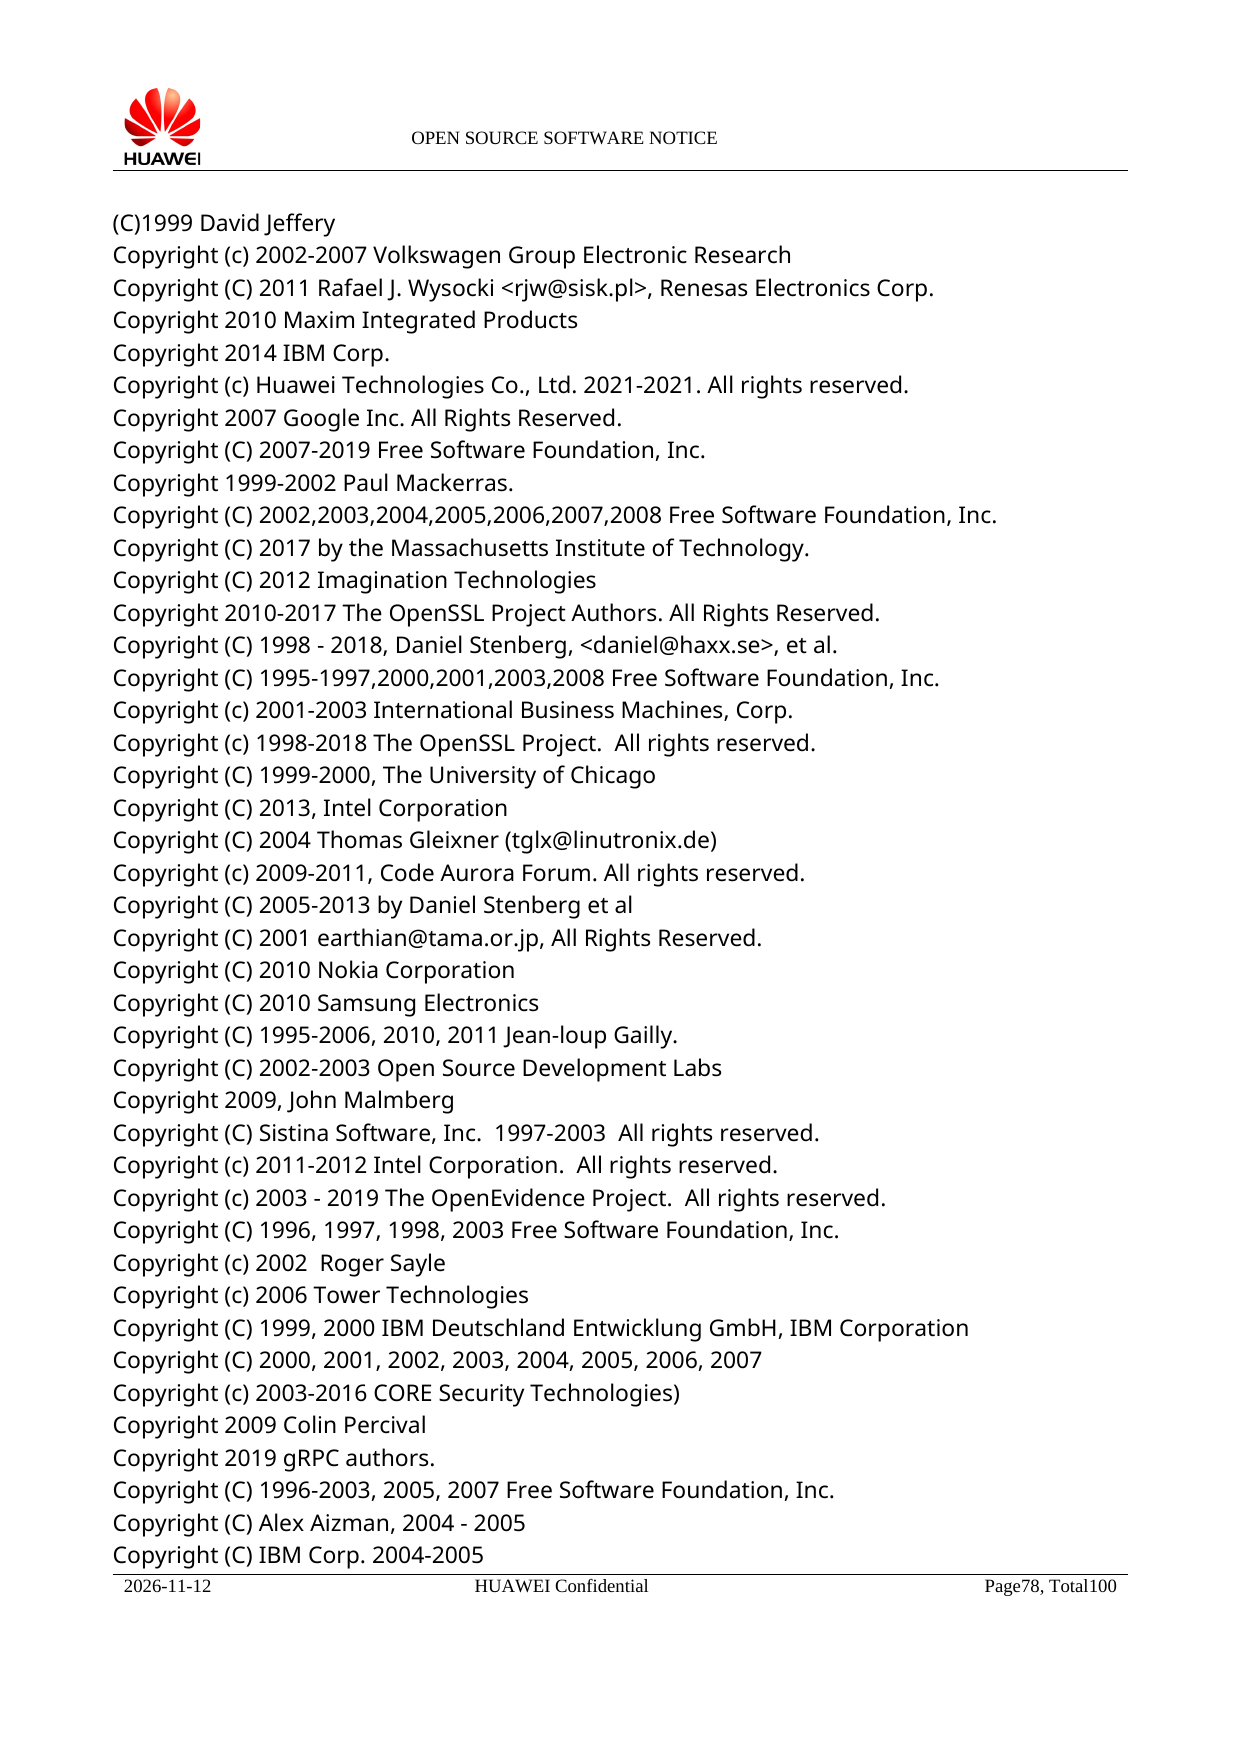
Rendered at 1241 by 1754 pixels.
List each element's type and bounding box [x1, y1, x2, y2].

picture [124, 88, 201, 165]
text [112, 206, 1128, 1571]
